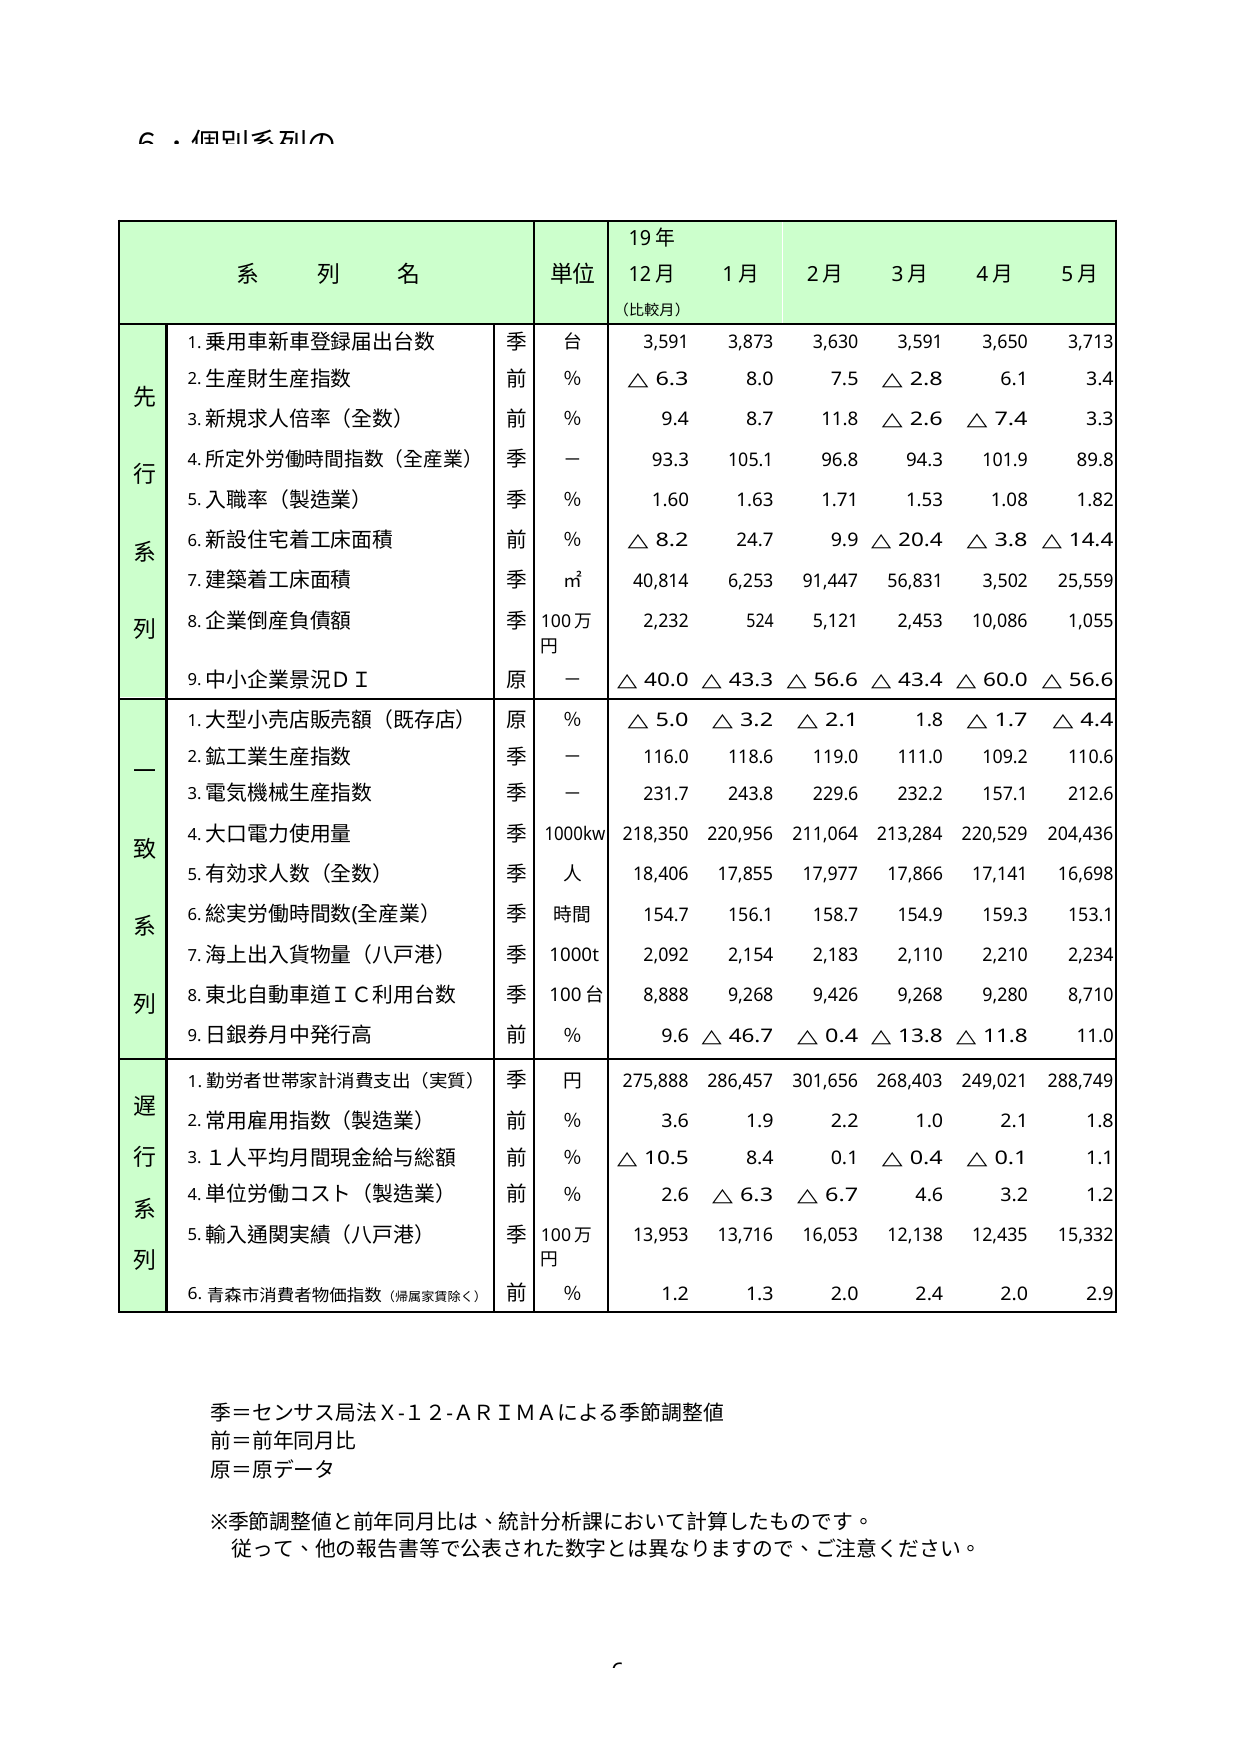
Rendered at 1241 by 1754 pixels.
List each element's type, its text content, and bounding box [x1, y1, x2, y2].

table_cell 4. 大口電力使用量 [168, 811, 493, 852]
table_cell △ 43.4 [867, 657, 952, 697]
table_cell 3. 新規求人倍率（全数） [168, 397, 493, 437]
table_cell 9. 中小企業景況ＤＩ [168, 657, 493, 697]
table_cell 1.8 [1037, 1098, 1115, 1137]
table_cell 3. 電気機械生産指数 [168, 773, 493, 811]
table_cell 1.60 [609, 478, 698, 518]
table_cell 8. 企業倒産負債額 [168, 599, 493, 657]
table_cell 17,866 [867, 852, 952, 892]
table_cell 1.2 [609, 1271, 698, 1311]
table_cell 2,183 [783, 933, 867, 973]
text 原＝原データ [210, 1455, 1142, 1483]
table_cell 2.6 [609, 1174, 698, 1212]
table_cell 前 [495, 1013, 533, 1058]
table_cell 11.0 [1037, 1013, 1115, 1058]
table_cell 100万円 [535, 599, 607, 657]
table_header 系 列 名 [120, 222, 533, 323]
table_cell 3,713 [1037, 325, 1115, 358]
table_cell 17,855 [698, 852, 782, 892]
table_cell 3,873 [698, 325, 782, 358]
table_cell 159.3 [952, 892, 1037, 932]
table_cell 220,529 [952, 811, 1037, 852]
table_cell ％ [535, 518, 607, 558]
table_cell △ 1.7 [952, 700, 1037, 736]
table_cell 11.8 [783, 397, 867, 437]
table_cell △ 6.3 [698, 1174, 782, 1212]
table_cell 6,253 [698, 558, 782, 598]
table_cell 268,403 [867, 1060, 952, 1098]
table_cell 229.6 [783, 773, 867, 811]
table_cell 5. 入職率（製造業） [168, 478, 493, 518]
table_cell 2. 常用雇用指数（製造業） [168, 1098, 493, 1137]
table_cell 台 [535, 325, 607, 358]
table_cell 8. 東北自動車道ＩＣ利用台数 [168, 973, 493, 1013]
table_cell 9,268 [867, 973, 952, 1013]
table_cell 9,280 [952, 973, 1037, 1013]
table_cell 前 [495, 358, 533, 397]
table_cell 2,092 [609, 933, 698, 973]
table_cell 105.1 [698, 437, 782, 477]
table_header 19年 12月 （比較月） [609, 222, 698, 323]
table_cell 7.5 [783, 358, 867, 397]
table_cell 154.9 [867, 892, 952, 932]
table_cell 204,436 [1037, 811, 1115, 852]
table_cell 110.6 [1037, 736, 1115, 773]
table_cell 2.0 [952, 1271, 1037, 1311]
table_cell ％ [535, 1098, 607, 1137]
text ※季節調整値と前年同月比は、統計分析課において計算したものです。 [210, 1508, 1142, 1535]
table_cell 1.82 [1037, 478, 1115, 518]
table_cell 3,502 [952, 558, 1037, 598]
table_cell 6. 新設住宅着工床面積 [168, 518, 493, 558]
table_cell ％ [535, 1137, 607, 1174]
table_header 5月 [1037, 222, 1115, 323]
table_cell 前 [495, 1137, 533, 1174]
table_cell △ 8.2 [609, 518, 698, 558]
table_cell 2.2 [783, 1098, 867, 1137]
table_cell 季 [495, 933, 533, 973]
table_cell 3,650 [952, 325, 1037, 358]
table_cell 4. 所定外労働時間指数（全産業） [168, 437, 493, 477]
table_cell 原 [495, 657, 533, 697]
table_cell 153.1 [1037, 892, 1115, 932]
table_cell 3. １人平均月間現金給与総額 [168, 1137, 493, 1174]
table_cell 118.6 [698, 736, 782, 773]
table_cell － [535, 773, 607, 811]
table_cell △ 13.8 [867, 1013, 952, 1058]
table_cell 季 [495, 973, 533, 1013]
table_cell 116.0 [609, 736, 698, 773]
table_cell 111.0 [867, 736, 952, 773]
table_cell 12,138 [867, 1212, 952, 1271]
table_cell 17,977 [783, 852, 867, 892]
table_cell 56,831 [867, 558, 952, 598]
table_cell 232.2 [867, 773, 952, 811]
table_cell 3.4 [1037, 358, 1115, 397]
text 季＝センサス局法Ｘ-１２-ＡＲＩＭＡによる季節調整値前＝前年同月比 [210, 1398, 736, 1455]
table_cell 18,406 [609, 852, 698, 892]
table_cell 季 [495, 773, 533, 811]
table_cell △ 3.2 [698, 700, 782, 736]
table_cell 301,656 [783, 1060, 867, 1098]
table_cell △ 60.0 [952, 657, 1037, 697]
table_cell 157.1 [952, 773, 1037, 811]
table_cell 154.7 [609, 892, 698, 932]
table_cell 1.0 [867, 1098, 952, 1137]
table_cell 3.2 [952, 1174, 1037, 1212]
table_cell △ 7.4 [952, 397, 1037, 437]
table_cell ㎡ [535, 558, 607, 598]
table_cell 2,154 [698, 933, 782, 973]
table_cell 7. 建築着工床面積 [168, 558, 493, 598]
table_cell 286,457 [698, 1060, 782, 1098]
table_cell 9.6 [609, 1013, 698, 1058]
table_cell 4.6 [867, 1174, 952, 1212]
table_cell △ 2.6 [867, 397, 952, 437]
table_cell 119.0 [783, 736, 867, 773]
table_cell 6. 青森市消費者物価指数（帰属家賃除く） [168, 1271, 493, 1311]
table_cell 5,121 [783, 599, 867, 657]
table_cell △ 2.8 [867, 358, 952, 397]
table_cell 1. 勤労者世帯家計消費支出（実質） [168, 1060, 493, 1098]
table_cell 季 [495, 852, 533, 892]
table_header 1月 [698, 222, 782, 323]
table_cell 9.9 [783, 518, 867, 558]
table_cell 1.08 [952, 478, 1037, 518]
table_cell 93.3 [609, 437, 698, 477]
table_cell 1.53 [867, 478, 952, 518]
table_cell 100台 [535, 973, 607, 1013]
table_header 3月 [867, 222, 952, 323]
table_cell 231.7 [609, 773, 698, 811]
table_cell 6. 総実労働時間数(全産業） [168, 892, 493, 932]
table_cell ％ [535, 700, 607, 736]
table_cell 1.63 [698, 478, 782, 518]
table_cell 1.9 [698, 1098, 782, 1137]
table_cell △ 56.6 [1037, 657, 1115, 697]
table_cell △ 0.1 [952, 1137, 1037, 1174]
table_cell 10,086 [952, 599, 1037, 657]
table_cell 人 [535, 852, 607, 892]
table_cell 213,284 [867, 811, 952, 852]
table_cell 1,055 [1037, 599, 1115, 657]
table_cell △ 56.6 [783, 657, 867, 697]
table_cell ％ [535, 1271, 607, 1311]
table_cell 156.1 [698, 892, 782, 932]
table_cell 3,591 [609, 325, 698, 358]
table_cell 前 [495, 518, 533, 558]
table_cell △ 0.4 [783, 1013, 867, 1058]
table_cell 6.1 [952, 358, 1037, 397]
table_cell 101.9 [952, 437, 1037, 477]
table_cell 季 [495, 437, 533, 477]
table_cell 一致系列 [120, 700, 165, 1058]
table_cell 17,141 [952, 852, 1037, 892]
table_cell 40,814 [609, 558, 698, 598]
table_cell 100万円 [535, 1212, 607, 1271]
table_cell 220,956 [698, 811, 782, 852]
table_cell 158.7 [783, 892, 867, 932]
table_cell 前 [495, 1098, 533, 1137]
table_cell 2. 鉱工業生産指数 [168, 736, 493, 773]
table_cell ％ [535, 1174, 607, 1212]
table_cell △ 6.3 [609, 358, 698, 397]
table_cell 288,749 [1037, 1060, 1115, 1098]
table_cell 2.0 [783, 1271, 867, 1311]
table_cell － [535, 657, 607, 697]
table_cell 218,350 [609, 811, 698, 852]
table_cell 9,268 [698, 973, 782, 1013]
table_cell 9,426 [783, 973, 867, 1013]
table_cell 原 [495, 700, 533, 736]
table_cell 8.4 [698, 1137, 782, 1174]
table_cell 3,630 [783, 325, 867, 358]
table_cell 2,110 [867, 933, 952, 973]
table_cell 16,053 [783, 1212, 867, 1271]
table_cell 1.1 [1037, 1137, 1115, 1174]
table_cell △ 14.4 [1037, 518, 1115, 558]
table_cell 13,953 [609, 1212, 698, 1271]
table_cell 季 [495, 1212, 533, 1271]
table_cell 季 [495, 736, 533, 773]
table_cell 13,716 [698, 1212, 782, 1271]
table_cell 24.7 [698, 518, 782, 558]
table_cell 2. 生産財生産指数 [168, 358, 493, 397]
table_cell 2.1 [952, 1098, 1037, 1137]
table_cell 5. 輸入通関実績（八戸港） [168, 1212, 493, 1271]
table_cell 249,021 [952, 1060, 1037, 1098]
table_cell 遅行系列 [120, 1060, 165, 1311]
table_cell 季 [495, 892, 533, 932]
table_header 単位 [535, 222, 607, 323]
text 従って、他の報告書等で公表された数字とは異なりますので、ご注意ください。 [231, 1535, 1142, 1562]
table_cell 円 [535, 1060, 607, 1098]
table_cell 先行系列 [120, 325, 165, 697]
table_cell 9. 日銀券月中発行高 [168, 1013, 493, 1058]
table_cell △ 3.8 [952, 518, 1037, 558]
table_cell 季 [495, 1060, 533, 1098]
table_cell △ 0.4 [867, 1137, 952, 1174]
table_cell 1.2 [1037, 1174, 1115, 1212]
table_cell 2.4 [867, 1271, 952, 1311]
table_cell 9.4 [609, 397, 698, 437]
table_cell △ 10.5 [609, 1137, 698, 1174]
table_cell ％ [535, 1013, 607, 1058]
table_cell 1. 大型小売店販売額（既存店） [168, 700, 493, 736]
table_cell △ 4.4 [1037, 700, 1115, 736]
table_cell 1000kw [535, 811, 607, 852]
table_cell 3.6 [609, 1098, 698, 1137]
table_cell 25,559 [1037, 558, 1115, 598]
table_cell ％ [535, 397, 607, 437]
table_cell △ 46.7 [698, 1013, 782, 1058]
table_cell 96.8 [783, 437, 867, 477]
table_cell 3.3 [1037, 397, 1115, 437]
table_cell 季 [495, 478, 533, 518]
table_cell 季 [495, 811, 533, 852]
table_cell 2,232 [609, 599, 698, 657]
table_cell 前 [495, 397, 533, 437]
table_cell 1.8 [867, 700, 952, 736]
table_header 4月 [952, 222, 1037, 323]
table_cell 前 [495, 1174, 533, 1212]
table_cell 2,453 [867, 599, 952, 657]
table_cell 16,698 [1037, 852, 1115, 892]
table_cell 2.9 [1037, 1271, 1115, 1311]
table_cell 1000t [535, 933, 607, 973]
table_cell △ 43.3 [698, 657, 782, 697]
table_cell 1. 乗用車新車登録届出台数 [168, 325, 493, 358]
table_cell 8.0 [698, 358, 782, 397]
table_cell △ 5.0 [609, 700, 698, 736]
table_cell ％ [535, 358, 607, 397]
table_cell 季 [495, 599, 533, 657]
table_cell 1.3 [698, 1271, 782, 1311]
table_cell 前 [495, 1271, 533, 1311]
table_cell 524 [698, 599, 782, 657]
table_cell 2,210 [952, 933, 1037, 973]
table_cell 91,447 [783, 558, 867, 598]
table_cell 季 [495, 558, 533, 598]
table_cell 時間 [535, 892, 607, 932]
table_cell － [535, 736, 607, 773]
table_cell 5. 有効求人数（全数） [168, 852, 493, 892]
table_cell △ 20.4 [867, 518, 952, 558]
table_cell △ 11.8 [952, 1013, 1037, 1058]
table_cell 2,234 [1037, 933, 1115, 973]
table_cell 8,710 [1037, 973, 1115, 1013]
table_cell 1.71 [783, 478, 867, 518]
table_cell 0.1 [783, 1137, 867, 1174]
table_header 2月 [783, 222, 867, 323]
table_cell 211,064 [783, 811, 867, 852]
table_cell 109.2 [952, 736, 1037, 773]
table_cell － [535, 437, 607, 477]
table_cell 89.8 [1037, 437, 1115, 477]
table_cell 7. 海上出入貨物量（八戸港） [168, 933, 493, 973]
table_cell 275,888 [609, 1060, 698, 1098]
table_cell 243.8 [698, 773, 782, 811]
table_cell 12,435 [952, 1212, 1037, 1271]
table_cell △ 6.7 [783, 1174, 867, 1212]
table_cell 8.7 [698, 397, 782, 437]
table_cell 212.6 [1037, 773, 1115, 811]
table_cell 季 [495, 325, 533, 358]
table_cell 8,888 [609, 973, 698, 1013]
table_cell 3,591 [867, 325, 952, 358]
table_cell ％ [535, 478, 607, 518]
table_cell 4. 単位労働コスト（製造業） [168, 1174, 493, 1212]
table_cell 94.3 [867, 437, 952, 477]
table_cell △ 40.0 [609, 657, 698, 697]
table_cell 15,332 [1037, 1212, 1115, 1271]
table_cell △ 2.1 [783, 700, 867, 736]
